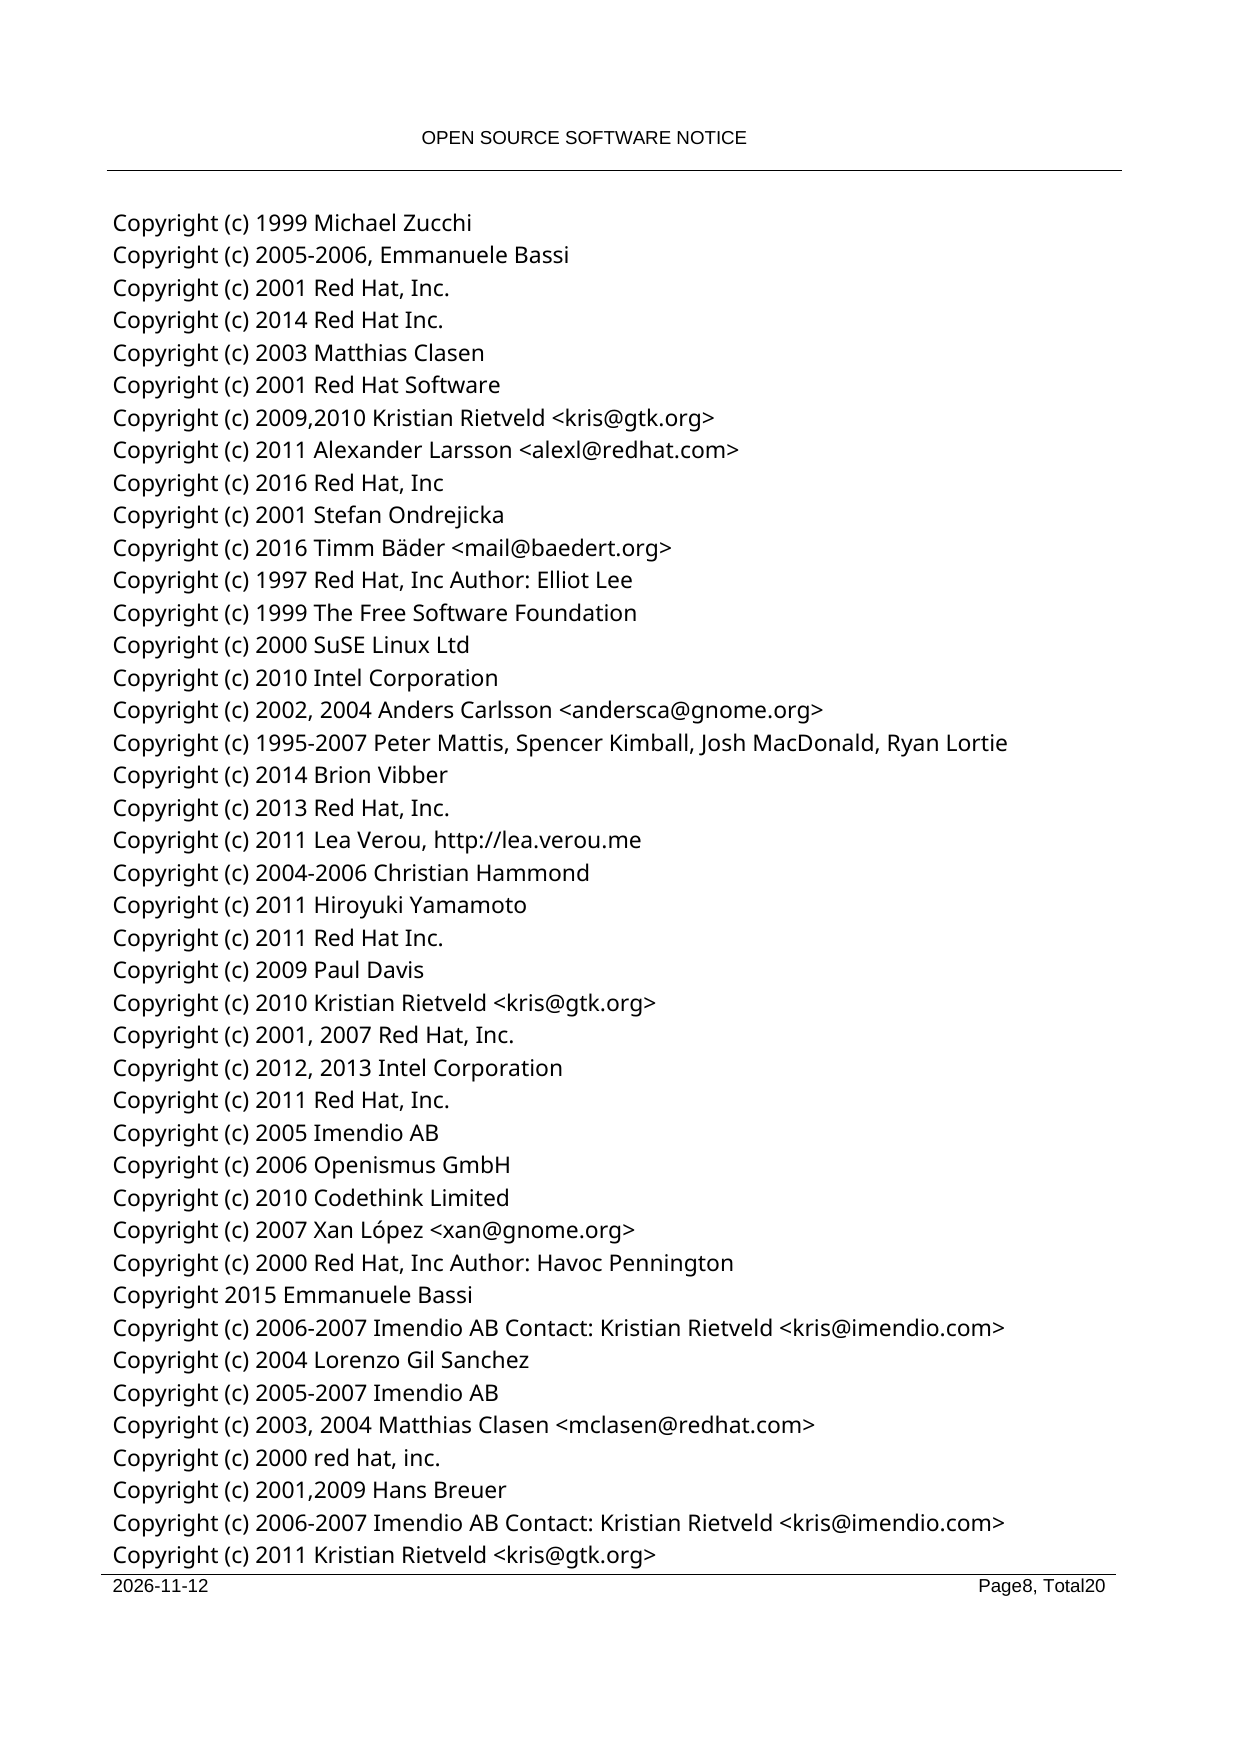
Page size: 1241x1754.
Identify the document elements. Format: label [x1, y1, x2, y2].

text [112, 206, 1128, 1571]
